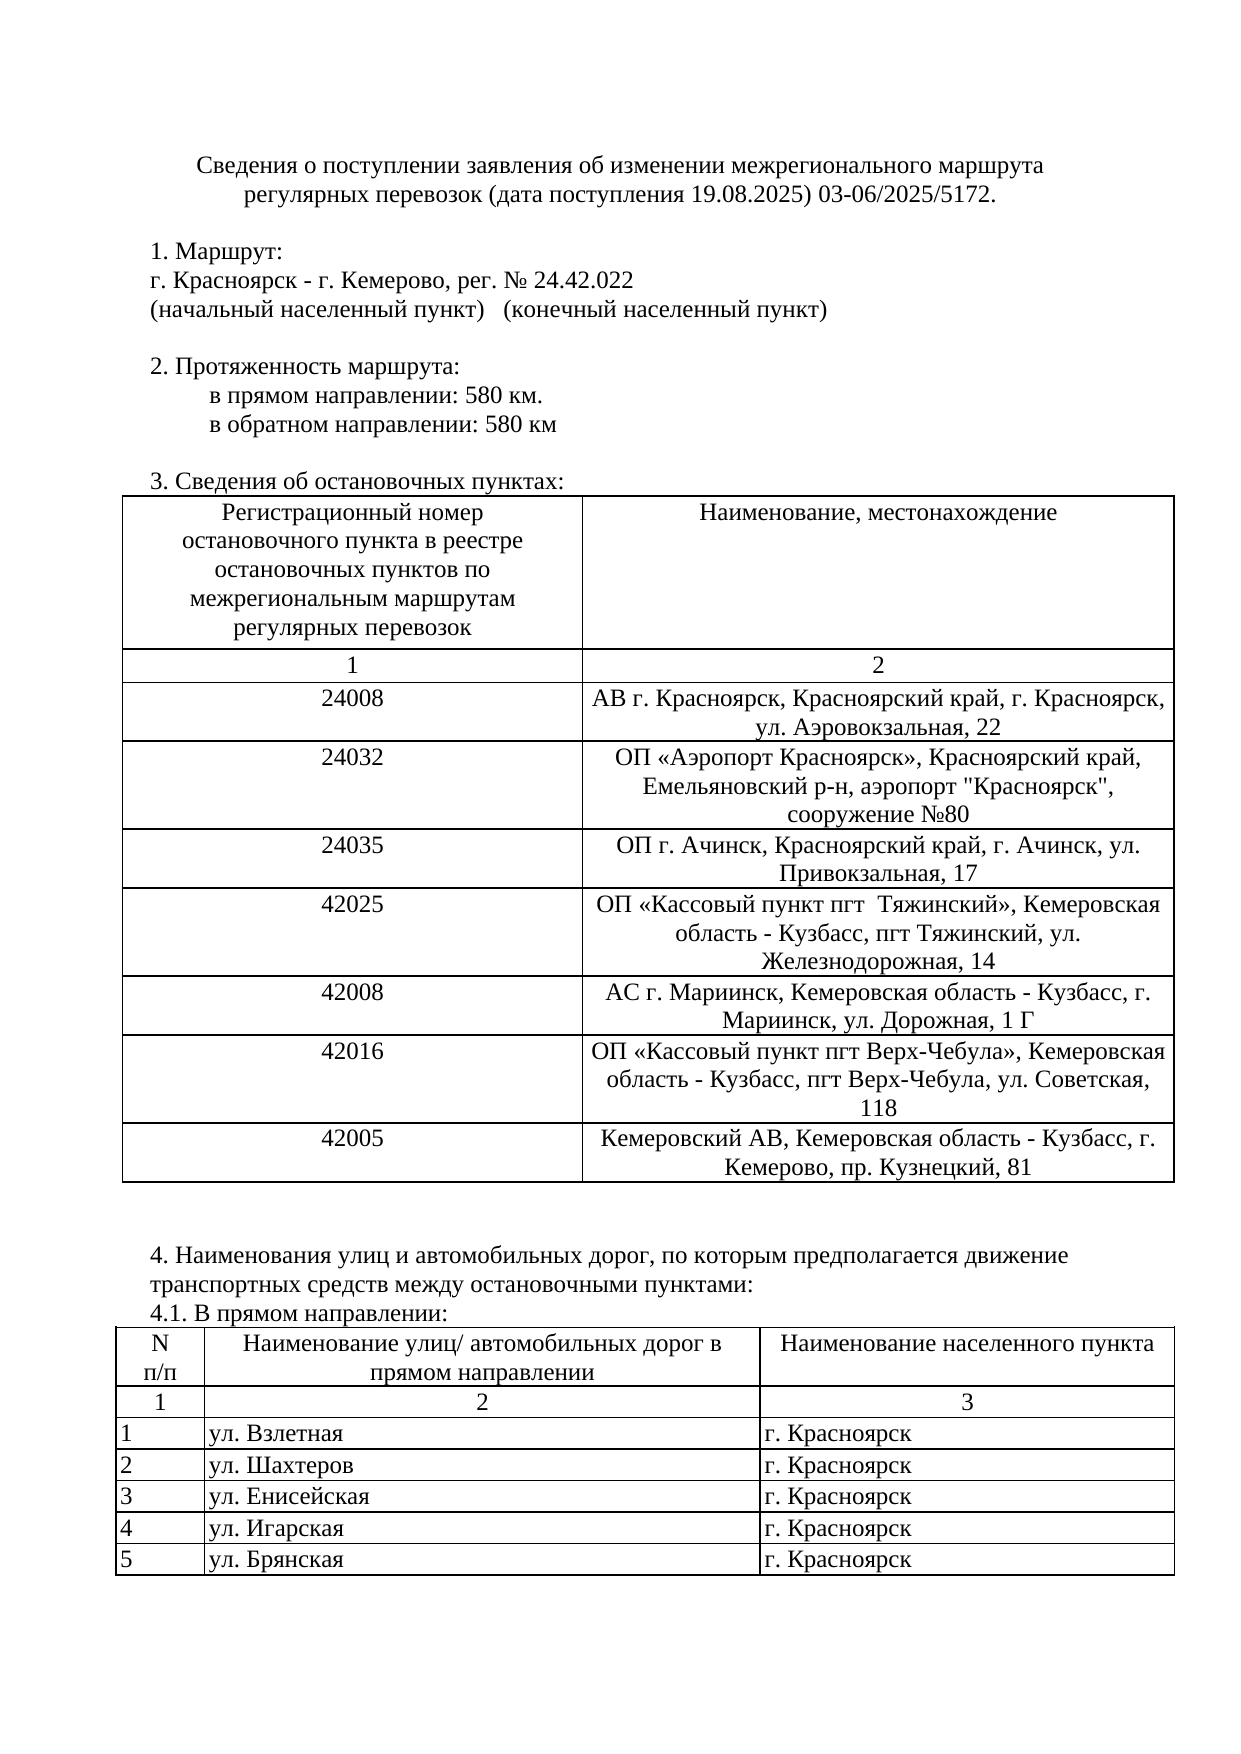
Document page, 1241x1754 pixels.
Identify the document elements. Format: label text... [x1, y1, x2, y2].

table_cell 42008 [123, 977, 582, 1034]
table_cell г. Красноярск [761, 1481, 1174, 1511]
table_cell 1 [123, 650, 582, 681]
table_header N п/п [117, 1328, 204, 1385]
table_cell 24008 [123, 683, 582, 740]
table_cell 1 [117, 1387, 204, 1417]
text в обратном направлении: 580 км [150, 409, 1090, 437]
table_cell 3 [761, 1387, 1174, 1417]
text 3. Сведения об остановочных пунктах: [150, 466, 1090, 495]
table_cell 24035 [123, 830, 582, 887]
table_cell г. Красноярск [761, 1544, 1174, 1574]
table_cell г. Красноярск [761, 1418, 1174, 1448]
text в прямом направлении: 580 км. [150, 380, 1090, 409]
text 4. Наименования улиц и автомобильных дорог, по которым предполагается движение транспортных средств между остановочными пунктами: [150, 1240, 1090, 1298]
table_cell ОП г. Ачинск, Красноярский край, г. Ачинск, ул. Привокзальная, 17 [583, 830, 1173, 887]
table_cell 1 [117, 1418, 204, 1448]
table_cell ул. Игарская [205, 1513, 759, 1543]
table_cell Кемеровский АВ, Кемеровская область - Кузбасс, г. Кемерово, пр. Кузнецкий, 81 [583, 1124, 1173, 1181]
text (начальный населенный пункт) (конечный населенный пункт) [150, 294, 1090, 322]
table_cell ОП «Кассовый пункт пгт Верх-Чебула», Кемеровская область - Кузбасс, пгт Верх-Чебула, ул. Советская, 118 [583, 1036, 1173, 1122]
table_cell г. Красноярск [761, 1513, 1174, 1543]
table_cell ул. Енисейская [205, 1481, 759, 1511]
table_cell 2 [583, 650, 1173, 681]
table_header Наименование населенного пункта [761, 1328, 1174, 1385]
text г. Красноярск - г. Кемерово, рег. № 24.42.022 [150, 265, 1090, 294]
table_cell 42005 [123, 1124, 582, 1181]
table_header Наименование улиц/ автомобильных дорог в прямом направлении [205, 1328, 759, 1385]
table_cell АС г. Мариинск, Кемеровская область - Кузбасс, г. Мариинск, ул. Дорожная, 1 Г [583, 977, 1173, 1034]
table_cell АВ г. Красноярск, Красноярский край, г. Красноярск, ул. Аэровокзальная, 22 [583, 683, 1173, 740]
table_cell ул. Шахтеров [205, 1450, 759, 1480]
table_cell 24032 [123, 742, 582, 828]
text 1. Маршрут: [150, 236, 1090, 265]
table_cell г. Красноярск [761, 1450, 1174, 1480]
text Сведения о поступлении заявления об изменении межрегионального маршрута регулярных перевозок (дата поступления 19.08.2025) 03-06/2025/5172. [150, 150, 1090, 207]
table_cell ул. Взлетная [205, 1418, 759, 1448]
table_cell 4 [117, 1513, 204, 1543]
table_cell 42016 [123, 1036, 582, 1122]
table_cell 3 [117, 1481, 204, 1511]
text 4.1. В прямом направлении: [150, 1298, 1090, 1326]
table_cell 42025 [123, 889, 582, 975]
text 2. Протяженность маршрута: [150, 351, 1090, 380]
table_cell 5 [117, 1544, 204, 1574]
table_cell ул. Брянская [205, 1544, 759, 1574]
table_cell 2 [117, 1450, 204, 1480]
table_cell 2 [205, 1387, 759, 1417]
table_header Наименование, местонахождение [583, 497, 1173, 648]
table_cell ОП «Кассовый пункт пгт Тяжинский», Кемеровская область - Кузбасс, пгт Тяжинский, ул. Железнодорожная, 14 [583, 889, 1173, 975]
table_header Регистрационный номер остановочного пункта в реестре остановочных пунктов по межрегиональным маршрутам регулярных перевозок [123, 497, 582, 648]
table_cell ОП «Аэропорт Красноярск», Красноярский край, Емельяновский р-н, аэропорт "Красноярск", сооружение №80 [583, 742, 1173, 828]
